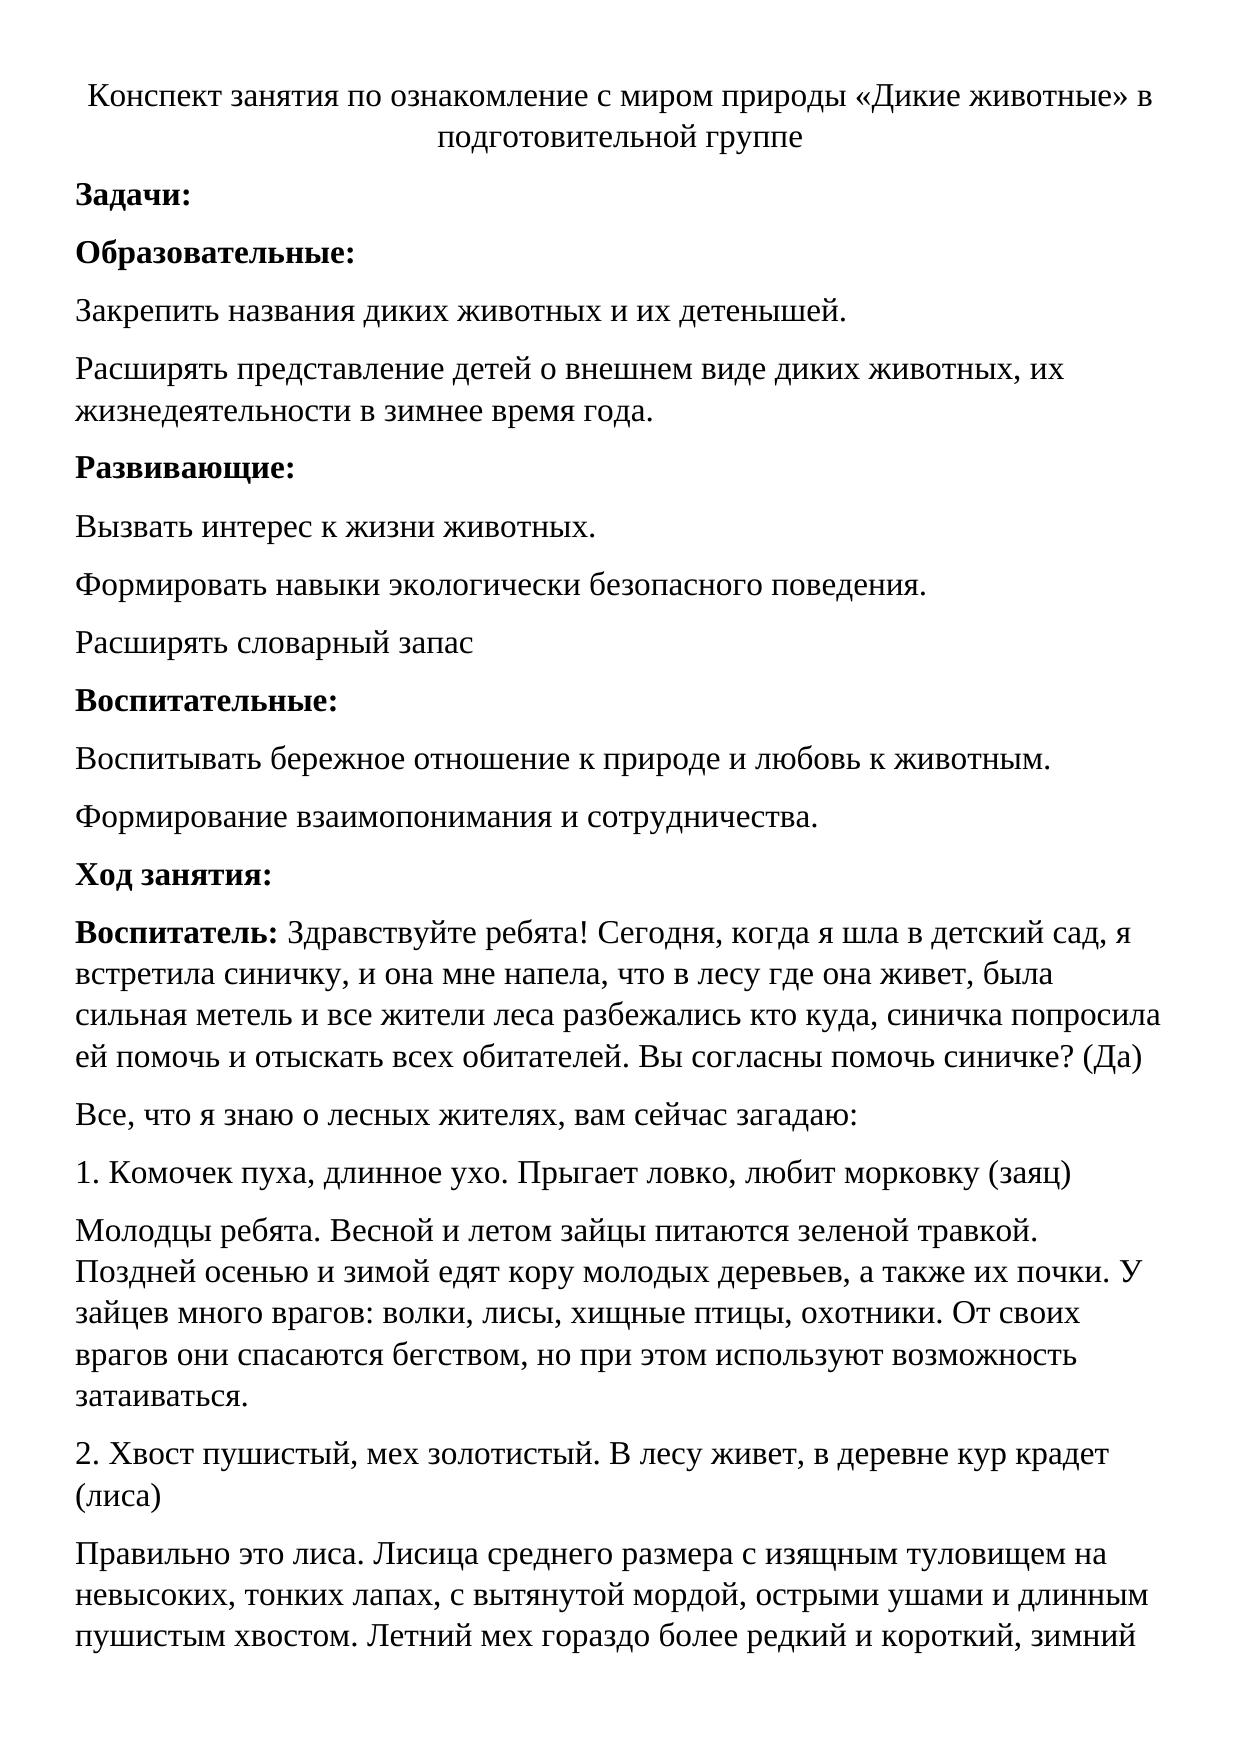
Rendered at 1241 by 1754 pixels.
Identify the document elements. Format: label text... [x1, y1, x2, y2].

text Образовательные: [75, 232, 1165, 271]
text Воспитательные: [75, 680, 1165, 718]
text Ход занятия: [75, 854, 1165, 892]
text Конспект занятия по ознакомление с миром природы «Дикие животные» в подготовительной группе [75, 75, 1165, 155]
text 2. Хвост пушистый, мех золотистый. В лесу живет, в деревне кур крадет (лиса) [75, 1433, 1165, 1513]
text Задачи: [75, 174, 1165, 213]
text Вызвать интерес к жизни животных. [75, 506, 1165, 544]
text Расширять представление детей о внешнем виде диких животных, их жизнедеятельности в зимнее время года. [75, 348, 1165, 428]
text Формировать навыки экологически безопасного поведения. [75, 564, 1165, 602]
text 1. Комочек пуха, длинное ухо. Прыгает ловко, любит морковку (заяц) [75, 1152, 1165, 1190]
text Расширять словарный запас [75, 622, 1165, 660]
text Все, что я знаю о лесных жителях, вам сейчас загадаю: [75, 1094, 1165, 1132]
text Правильно это лиса. Лисица среднего размера с изящным туловищем на невысоких, тонких лапах, с вытянутой мордой, острыми ушами и длинным пушистым хвостом. Летний мех гораздо более редкий и короткий, зимний [75, 1533, 1165, 1654]
text Формирование взаимопонимания и сотрудничества. [75, 796, 1165, 834]
text Воспитывать бережное отношение к природе и любовь к животным. [75, 738, 1165, 776]
text Развивающие: [75, 448, 1165, 486]
text Молодцы ребята. Весной и летом зайцы питаются зеленой травкой. Поздней осенью и зимой едят кору молодых деревьев, а также их почки. У зайцев много врагов: волки, лисы, хищные птицы, охотники. От своих врагов они спасаются бегством, но при этом используют возможность затаиваться. [75, 1210, 1165, 1414]
text Закрепить названия диких животных и их детенышей. [75, 290, 1165, 329]
text Воспитатель: Здравствуйте ребята! Сегодня, когда я шла в детский сад, я встретила синичку, и она мне напела, что в лесу где она живет, была сильная метель и все жители леса разбежались кто куда, синичка попросила ей помочь и отыскать всех обитателей. Вы согласны помочь синичке? (Да) [75, 912, 1165, 1074]
